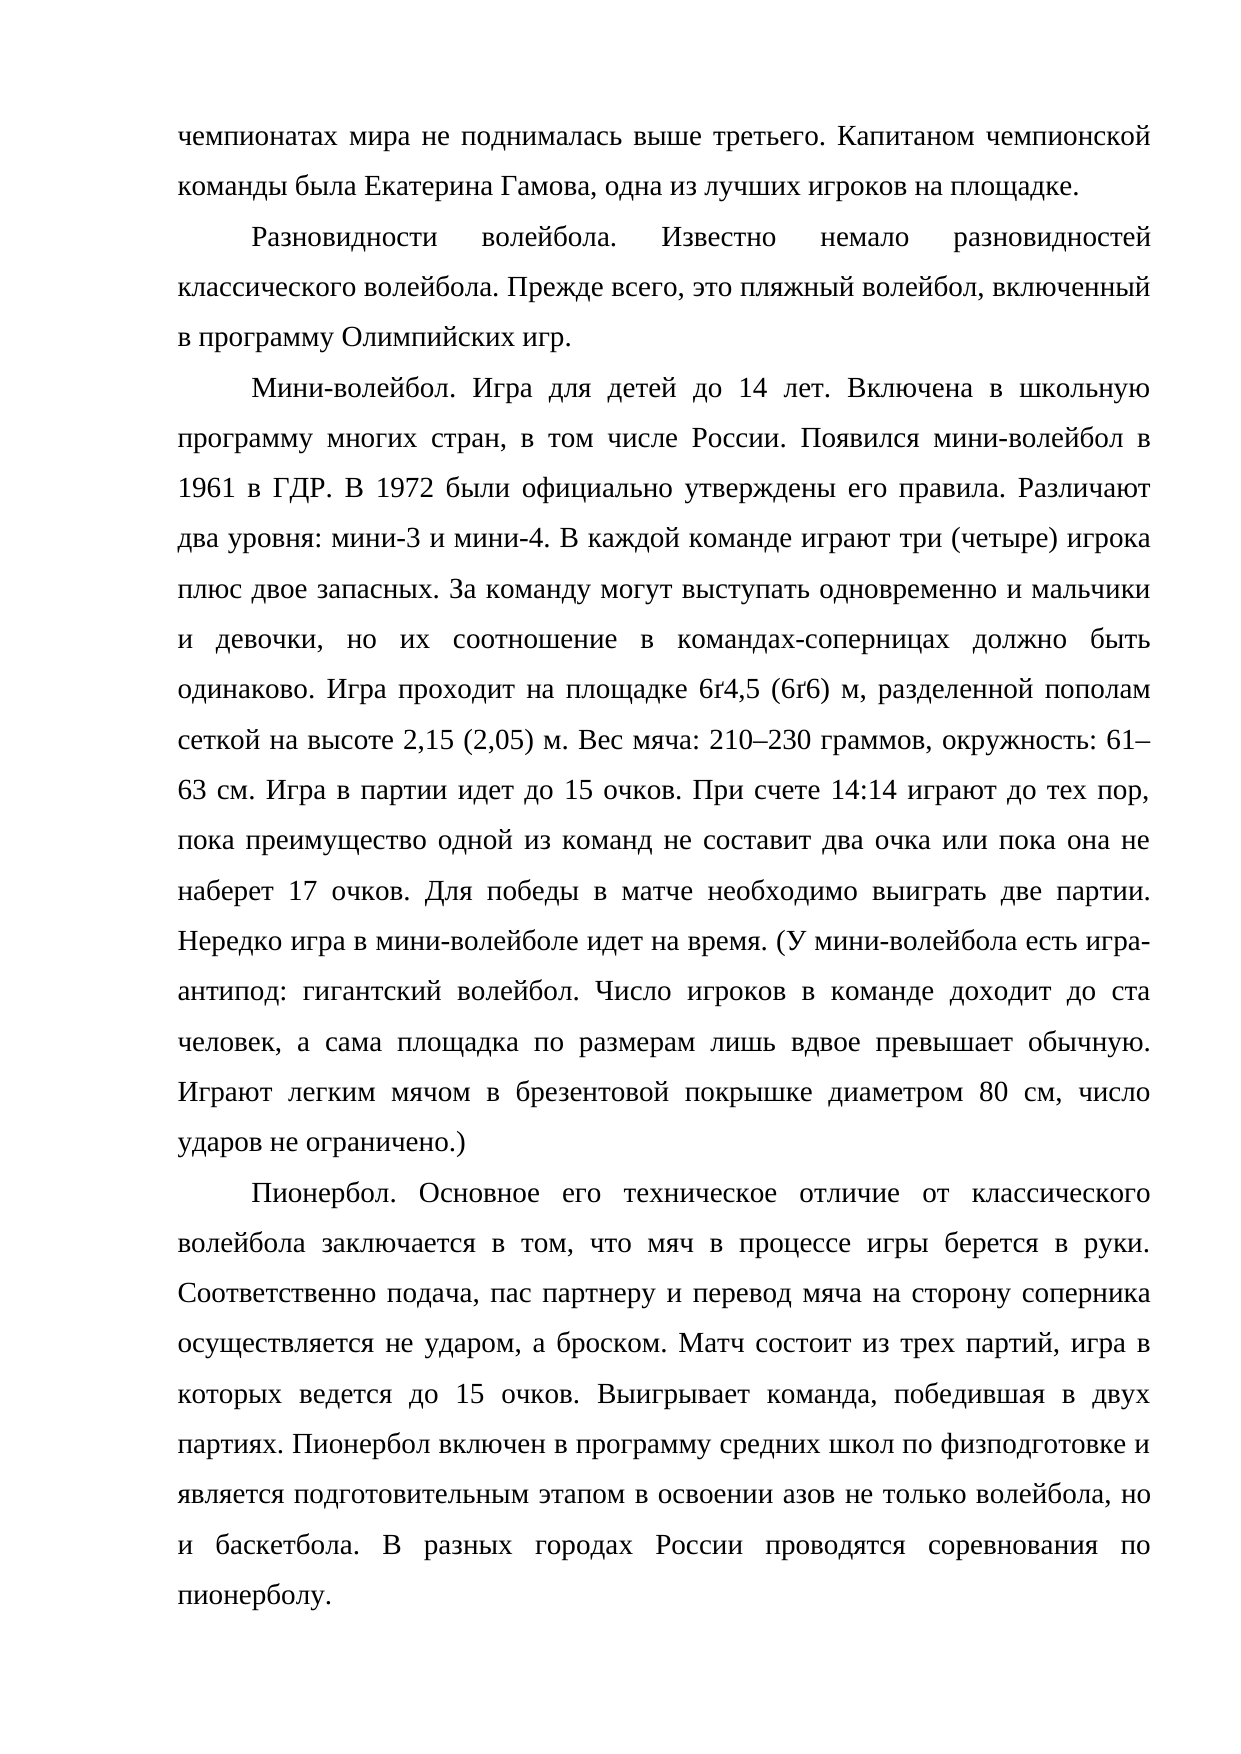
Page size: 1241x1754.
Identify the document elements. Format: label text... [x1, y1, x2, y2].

text Пионербол. Основное его техническое отличие от классического волейбола заключается в том, что мяч в процессе игры берется в руки. Соответственно подача, пас партнеру и перевод мяча на сторону соперника осуществляется не ударом, а броском. Матч состоит из трех партий, игра в которых ведется до 15 очков. Выигрывает команда, победившая в двух партиях. Пионербол включен в программу средних школ по физподготовке и является подготовительным этапом в освоении азов не только волейбола, но и баскетбола. В разных городах России проводятся соревнования по пионерболу. [177, 1175, 1152, 1611]
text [177, 118, 1152, 202]
text Разновидности волейбола. Известно немало разновидностей классического волейбола. Прежде всего, это пляжный волейбол, включенный в программу Олимпийских игр. [177, 219, 1152, 353]
text Мини-волейбол. Игра для детей до 14 лет. Включена в школьную программу многих стран, в том числе России. Появился мини-волейбол в 1961 в ГДР. В 1972 были официально утверждены его правила. Различают два уровня: мини-3 и мини-4. В каждой команде играют три (четыре) игрока плюс двое запасных. За команду могут выступать одновременно и мальчики и девочки, но их соотношение в командах-соперницах должно быть одинаково. Игра проходит на площадке 6ґ4,5 (6ґ6) м, разделенной пополам сеткой на высоте 2,15 (2,05) м. Вес мяча: 210–230 граммов, окружность: 61–63 см. Игра в партии идет до 15 очков. При счете 14:14 играют до тех пор, пока преимущество одной из команд не составит два очка или пока она не наберет 17 очков. Для победы в матче необходимо выиграть две партии. Нередко игра в мини-волейболе идет на время. (У мини-волейбола есть игра-антипод: гигантский волейбол. Число игроков в команде доходит до ста человек, а сама площадка по размерам лишь вдвое превышает обычную. Играют легким мячом в брезентовой покрышке диаметром , число ударов не ограничено.) [177, 370, 1152, 1158]
